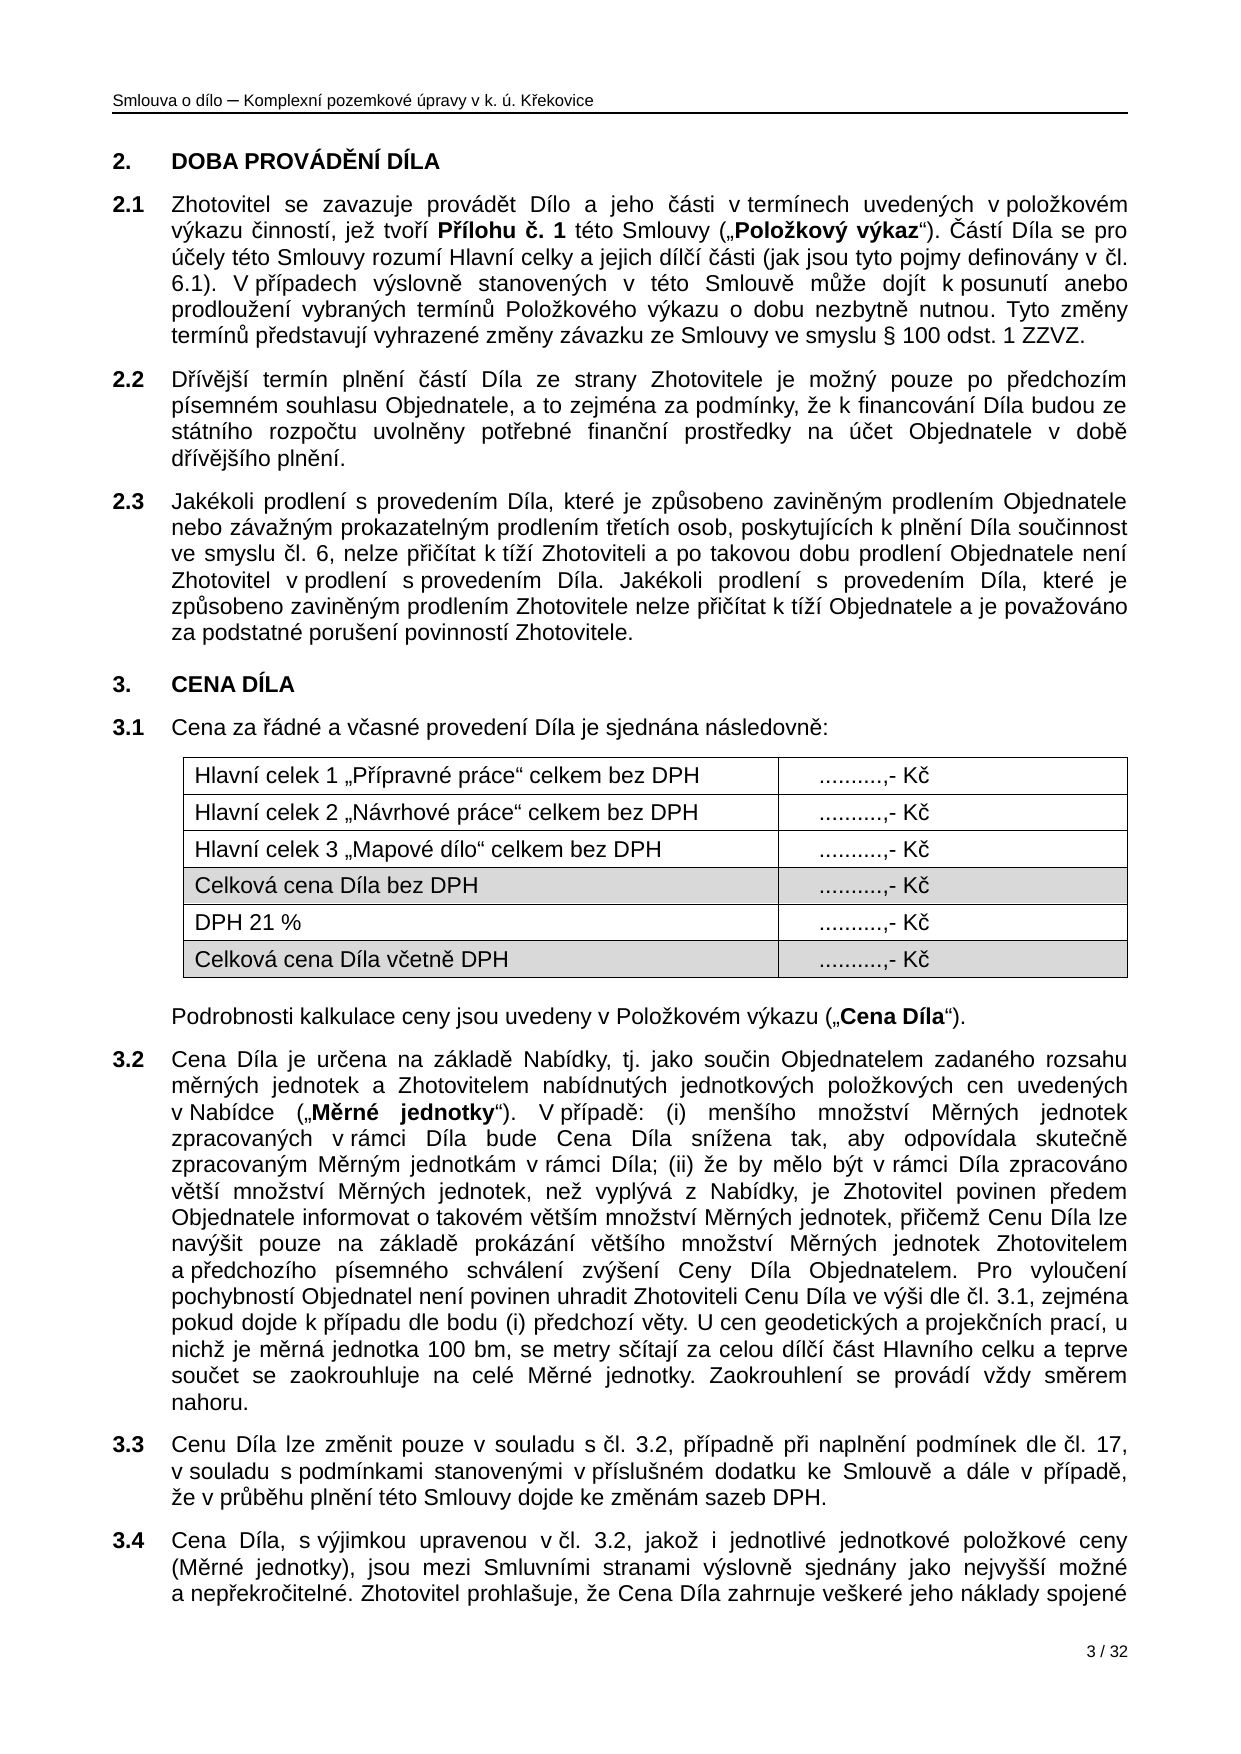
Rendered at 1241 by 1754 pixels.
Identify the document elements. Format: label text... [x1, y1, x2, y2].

list Podrobnosti kalkulace ceny jsou uvedeny v Položkovém výkazu („Cena Díla“). [171, 1003, 1128, 1029]
table_header ..........,- Kč [779, 758, 1127, 793]
table_cell Hlavní celek 3 „Mapové dílo“ celkem bez DPH [184, 831, 778, 867]
table_cell ..........,- Kč [779, 905, 1127, 940]
table_cell Celková cena Díla včetně DPH [184, 941, 778, 977]
table_cell Hlavní celek 2 „Návrhové práce“ celkem bez DPH [184, 795, 778, 830]
text Cena za řádné a včasné provedení Díla je sjednána následovně: [112, 714, 1128, 740]
table_cell ..........,- Kč [779, 941, 1127, 977]
text Dřívější termín plnění částí Díla ze strany Zhotovitele je možný pouze po předchozím písemném souhlasu Objednatele, a to zejména za podmínky, že k financování Díla budou ze státního rozpočtu uvolněny potřebné finanční prostředky na účet Objednatele v době dřívějšího plnění. [112, 366, 1128, 471]
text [112, 1527, 1128, 1606]
text Cena díla [112, 671, 1128, 697]
table_cell ..........,- Kč [779, 831, 1127, 867]
table_cell DPH 21 % [184, 905, 778, 940]
text Cena Díla je určena na základě Nabídky, tj. jako součin Objednatelem zadaného rozsahu měrných jednotek a Zhotovitelem nabídnutých jednotkových položkových cen uvedených v Nabídce („Měrné jednotky“). V případě: (i) menšího množství Měrných jednotek zpracovaných v rámci Díla bude Cena Díla snížena tak, aby odpovídala skutečně zpracovaným Měrným jednotkám v rámci Díla; (ii) že by mělo být v rámci Díla zpracováno větší množství Měrných jednotek, než vyplývá z Nabídky, je Zhotovitel povinen předem Objednatele informovat o takovém větším množství Měrných jednotek, přičemž Cenu Díla lze navýšit pouze na základě prokázání většího množství Měrných jednotek Zhotovitelem a předchozího písemného schválení zvýšení Ceny Díla Objednatelem. Pro vyloučení pochybností Objednatel není povinen uhradit Zhotoviteli Cenu Díla ve výši dle čl. 3.1, zejména pokud dojde k případu dle bodu (i) předchozí věty. U cen geodetických a projekčních prací, u nichž je měrná jednotka 100 bm, se metry sčítají za celou dílčí část Hlavního celku a teprve součet se zaokrouhluje na celé Měrné jednotky. Zaokrouhlení se provádí vždy směrem nahoru. [112, 1046, 1128, 1415]
text Jakékoli prodlení s provedením Díla, které je způsobeno zaviněným prodlením Objednatele nebo závažným prokazatelným prodlením třetích osob, poskytujících k plnění Díla součinnost ve smyslu čl. 6, nelze přičítat k tíží Zhotoviteli a po takovou dobu prodlení Objednatele není Zhotovitel v prodlení s provedením Díla. Jakékoli prodlení s provedením Díla, které je způsobeno zaviněným prodlením Zhotovitele nelze přičítat k tíží Objednatele a je považováno za podstatné porušení povinností Zhotovitele. [112, 488, 1128, 646]
text Cenu Díla lze změnit pouze v souladu s čl. 3.2, případně při naplnění podmínek dle čl. 17, v souladu s podmínkami stanovenými v příslušném dodatku ke Smlouvě a dále v případě, že v průběhu plnění této Smlouvy dojde ke změnám sazeb DPH. [112, 1431, 1128, 1511]
table_cell ..........,- Kč [779, 868, 1127, 903]
table_cell ..........,- Kč [779, 795, 1127, 830]
table_cell Celková cena Díla bez DPH [184, 868, 778, 903]
table_header Hlavní celek 1 „Přípravné práce“ celkem bez DPH [184, 758, 778, 793]
text Doba PROVÁDĚNÍ díla [112, 148, 1128, 174]
text Zhotovitel se zavazuje provádět Dílo a jeho části v termínech uvedených v položkovém výkazu činností, jež tvoří Přílohu č. 1 této Smlouvy („Položkový výkaz“). Částí Díla se pro účely této Smlouvy rozumí Hlavní celky a jejich dílčí části (jak jsou tyto pojmy definovány v čl. 6.1). V případech výslovně stanovených v této Smlouvě může dojít k posunutí anebo prodloužení vybraných termínů Položkového výkazu o dobu nezbytně nutnou. Tyto změny termínů představují vyhrazené změny závazku ze Smlouvy ve smyslu § 100 odst. 1 ZZVZ. [112, 191, 1128, 349]
